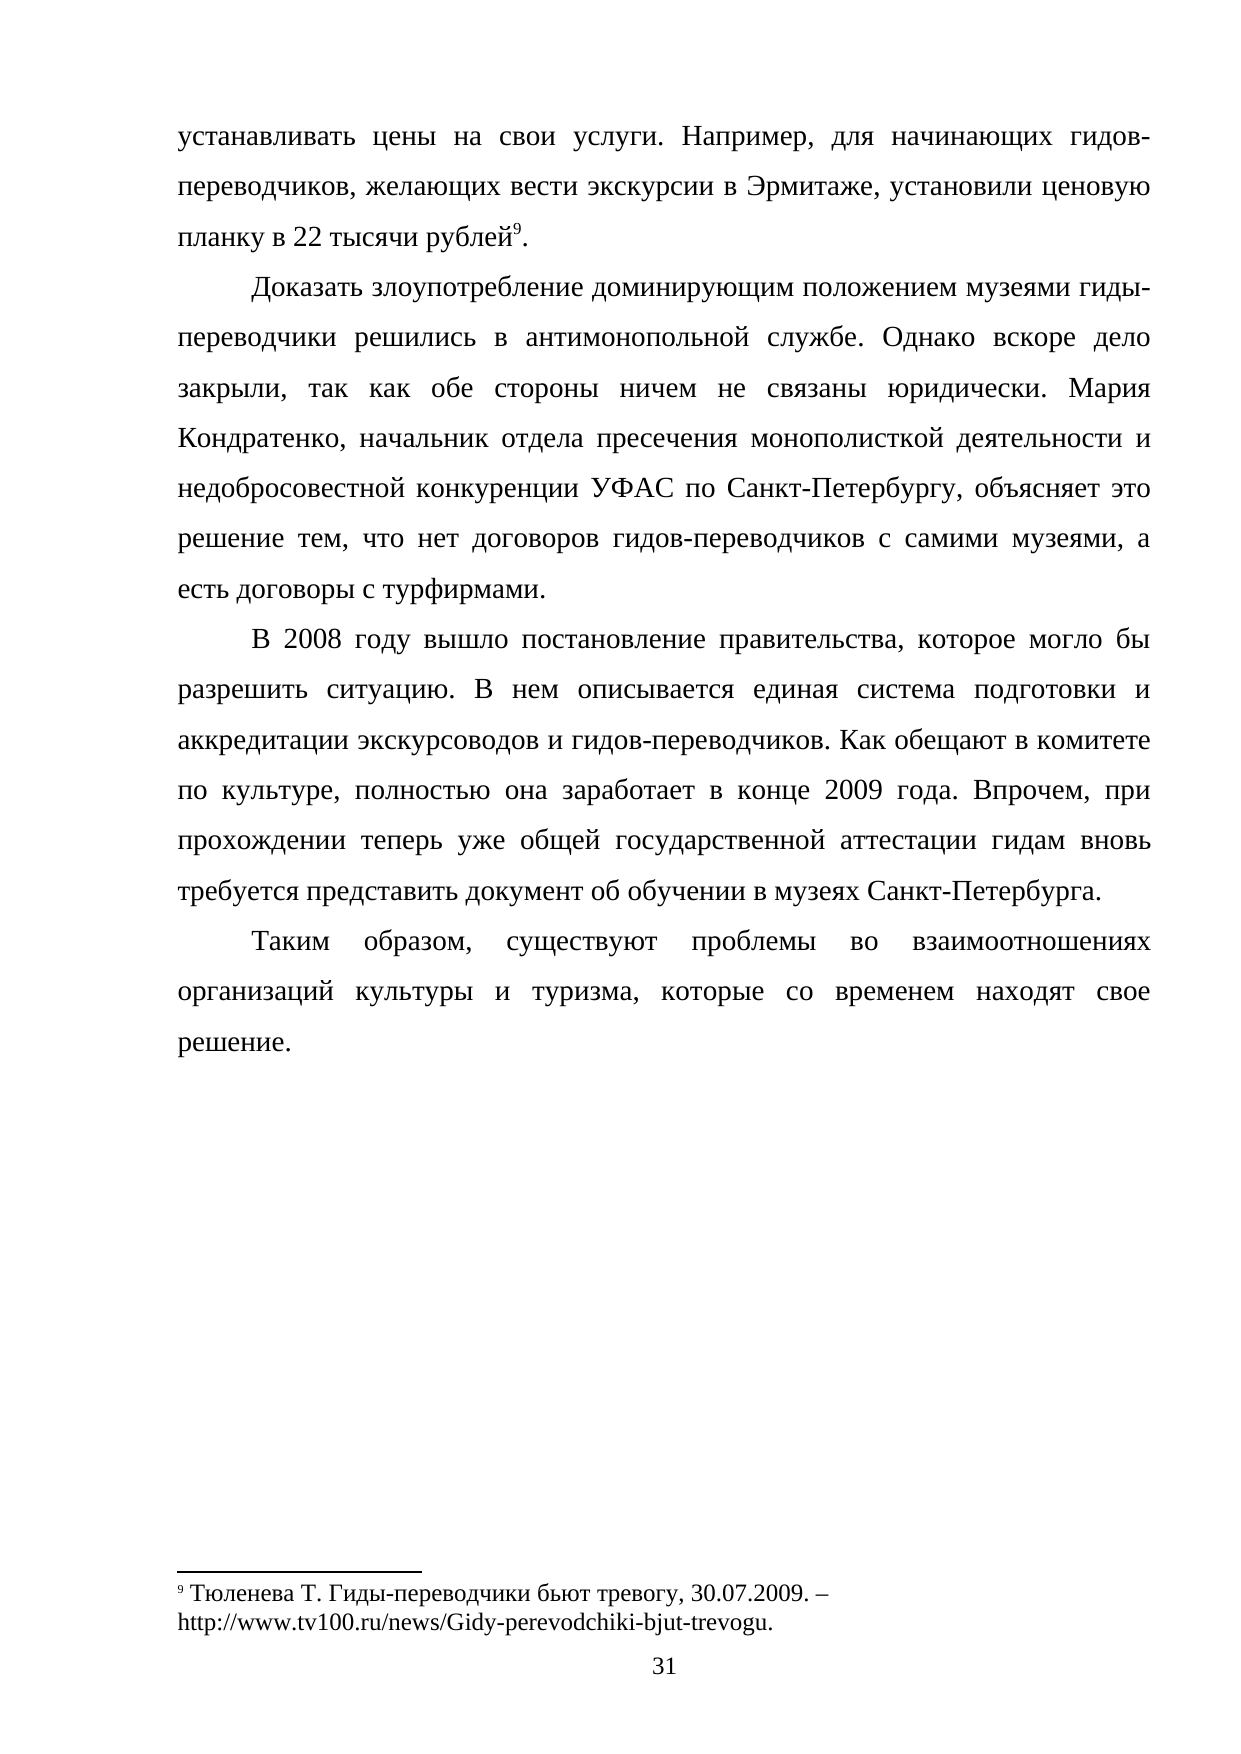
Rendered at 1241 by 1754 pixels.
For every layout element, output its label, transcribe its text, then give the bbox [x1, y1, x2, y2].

text Доказать злоупотребление доминирующим положением музеями гиды-переводчики решились в антимонопольной службе. Однако вскоре дело закрыли, так как обе стороны ничем не связаны юридически. Мария Кондратенко, начальник отдела пресечения монополисткой деятельности и недобросовестной конкуренции УФАС по Санкт-Петербургу, объясняет это решение тем, что нет договоров гидов-переводчиков с самими музеями, а есть договоры с турфирмами. [177, 269, 1152, 604]
text В 2008 году вышло постановление правительства, которое могло бы разрешить ситуацию. В нем описывается единая система подготовки и аккредитации экскурсоводов и гидов-переводчиков. Как обещают в комитете по культуре, полностью она заработает в конце 2009 года. Впрочем, при прохождении теперь уже общей государственной аттестации гидам вновь требуется представить документ об обучении в музеях Санкт-Петербурга. [177, 621, 1152, 906]
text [177, 118, 1152, 252]
text Таким образом, существуют проблемы во взаимоотношениях организаций культуры и туризма, которые со временем находят свое решение. [177, 923, 1152, 1057]
